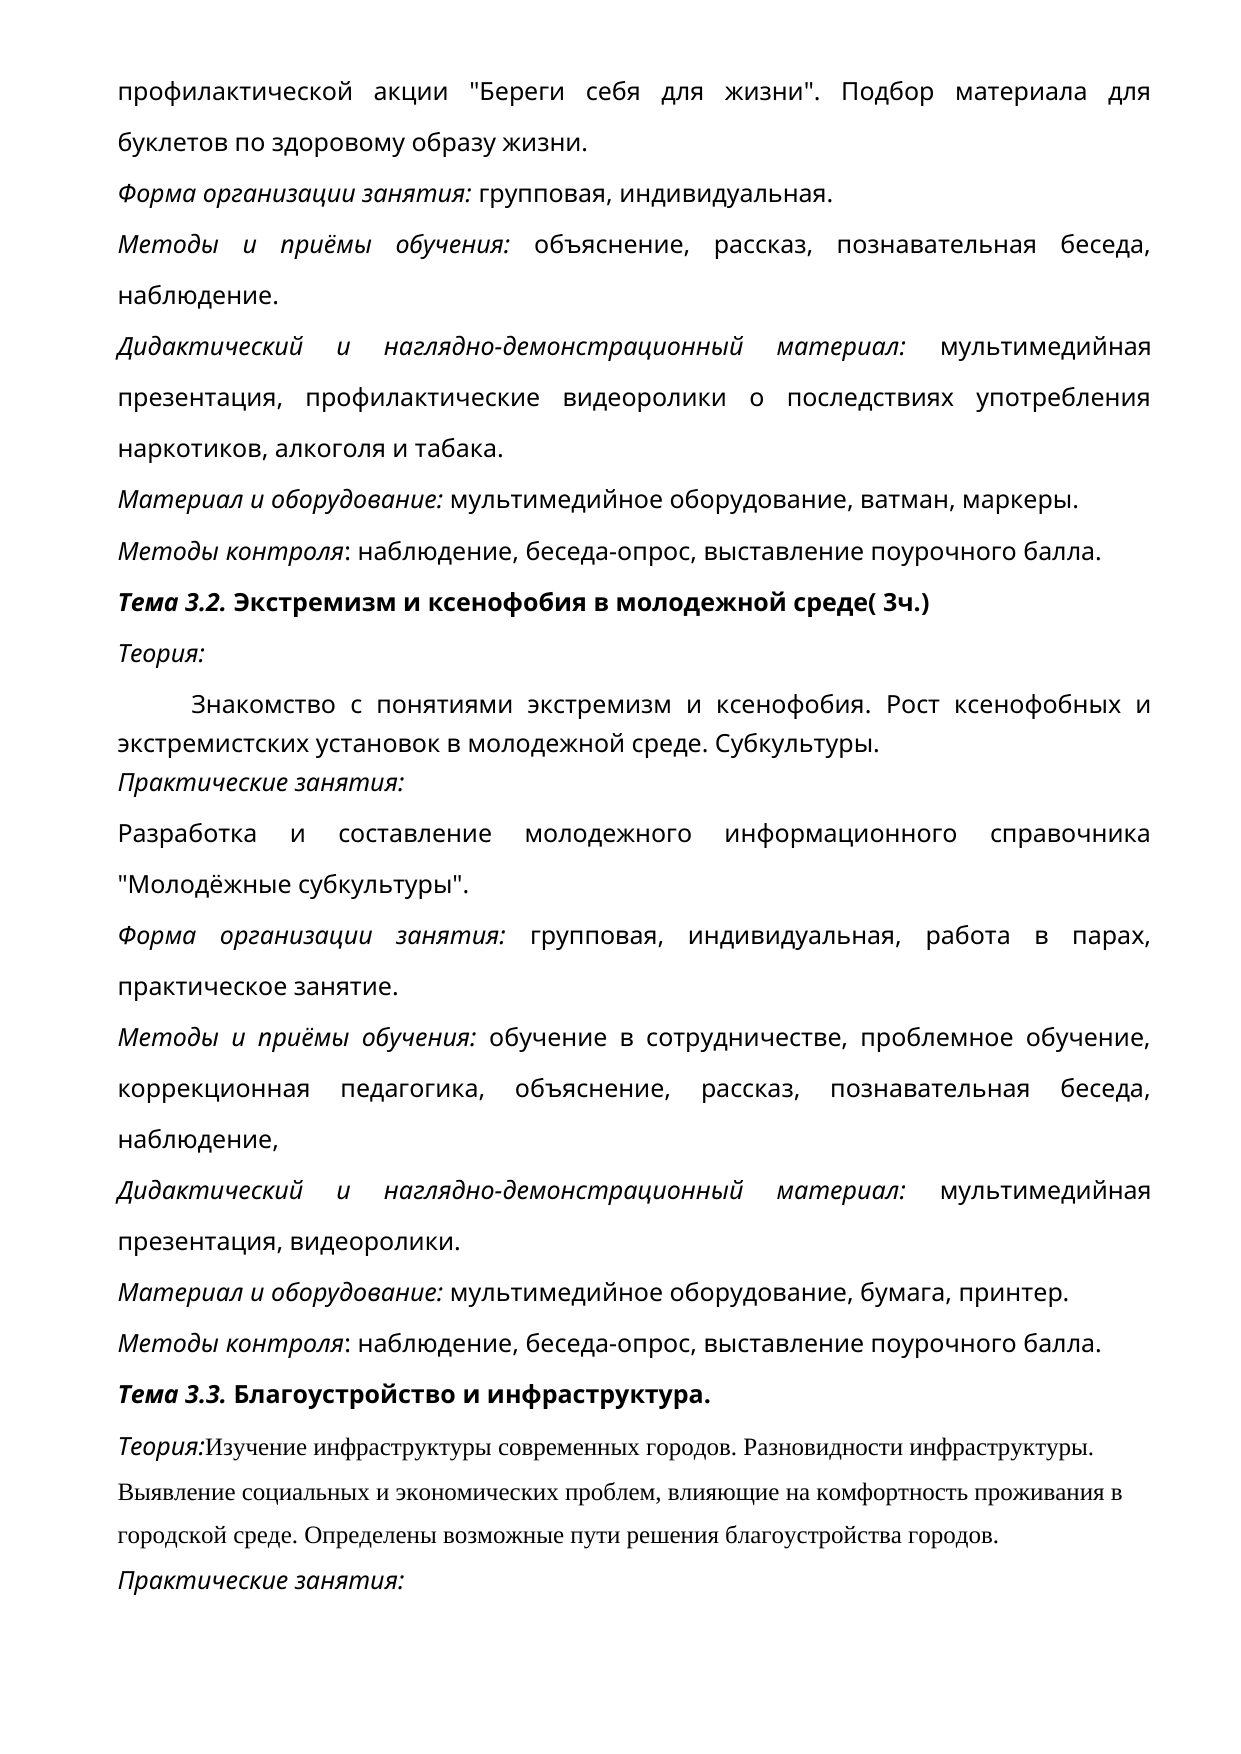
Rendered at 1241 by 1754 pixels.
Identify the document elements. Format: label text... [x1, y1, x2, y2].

text Форма организации занятия: групповая, индивидуальная, работа в парах, практическое занятие. [117, 918, 1152, 1003]
text Теория:Изучение инфраструктуры современных городов. Разновидности инфраструктуры. Выявление социальных и экономических проблем, влияющие на комфортность проживания в городской среде. Определены возможные пути решения благоустройства городов. [117, 1428, 1152, 1548]
text Методы и приёмы обучения: обучение в сотрудничестве, проблемное обучение, коррекционная педагогика, объяснение, рассказ, познавательная беседа, наблюдение, [117, 1020, 1152, 1156]
text Тема 3.2. Экстремизм и ксенофобия в молодежной среде( 3ч.) [117, 584, 1152, 618]
text Материал и оборудование: мультимедийное оборудование, бумага, принтер. [117, 1275, 1152, 1309]
text Форма организации занятия: групповая, индивидуальная. [117, 176, 1152, 210]
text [117, 74, 1152, 159]
text Дидактический и наглядно-демонстрационный материал: мультимедийная презентация, видеоролики. [117, 1173, 1152, 1258]
text Практические занятия: [117, 1563, 1152, 1597]
text Методы и приёмы обучения: объяснение, рассказ, познавательная беседа, наблюдение. [117, 227, 1152, 312]
text Дидактический и наглядно-демонстрационный материал: мультимедийная презентация, профилактические видеоролики о последствиях употребления наркотиков, алкоголя и табака. [117, 329, 1152, 465]
text Тема 3.3. Благоустройство и инфраструктура. [117, 1377, 1152, 1411]
text Методы контроля: наблюдение, беседа-опрос, выставление поурочного балла. [117, 533, 1152, 567]
text Практические занятия: [117, 765, 1152, 799]
text Разработка и составление молодежного информационного справочника "Молодёжные субкультуры". [117, 816, 1152, 901]
text Теория: [117, 635, 1152, 669]
text Знакомство с понятиями экстремизм и ксенофобия. Рост ксенофобных и экстремистских установок в молодежной среде. Субкультуры. [117, 686, 1152, 759]
text Методы контроля: наблюдение, беседа-опрос, выставление поурочного балла. [117, 1326, 1152, 1360]
text Материал и оборудование: мультимедийное оборудование, ватман, маркеры. [117, 482, 1152, 516]
